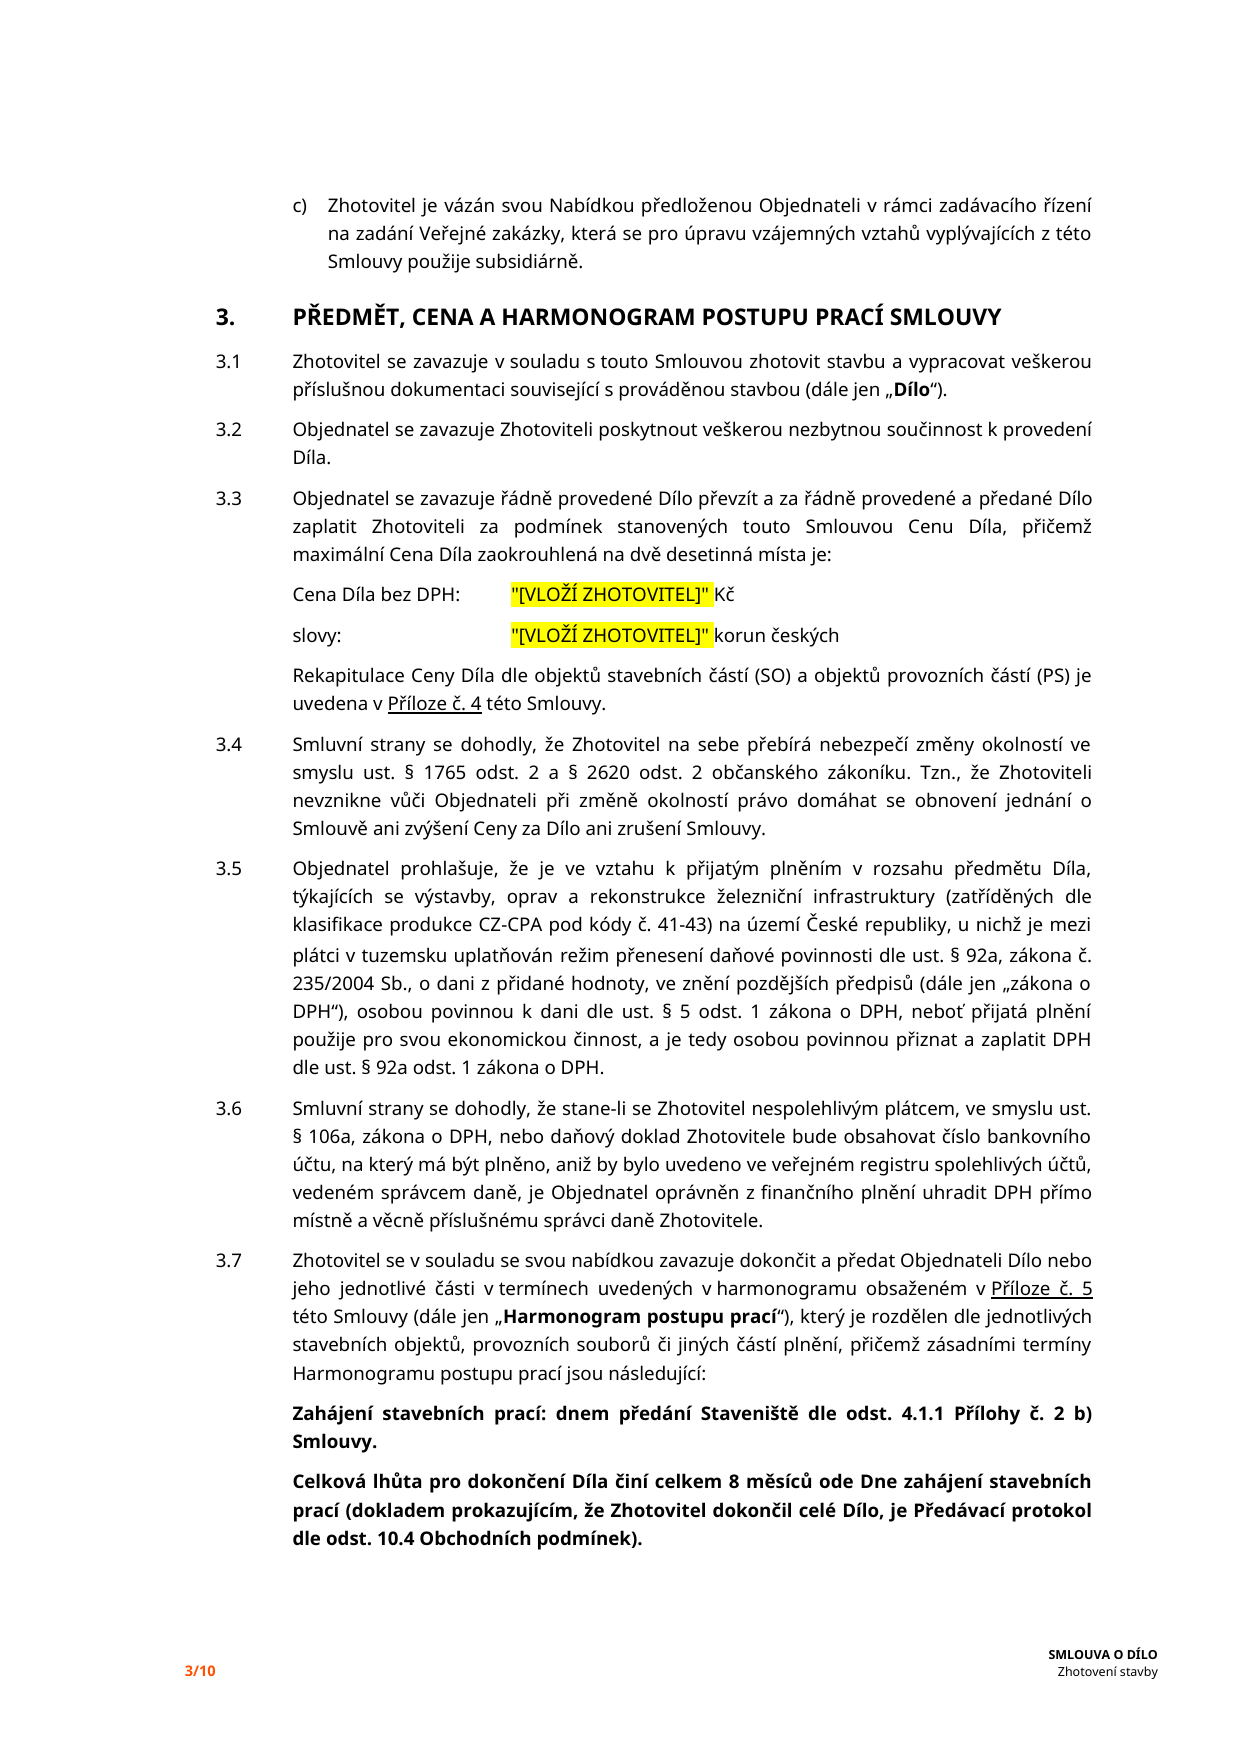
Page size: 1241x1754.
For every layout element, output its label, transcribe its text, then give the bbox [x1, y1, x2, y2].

text Cena Díla bez DPH: Kč [714, 582, 1093, 607]
text Cena Díla bez DPH: Kč [292, 582, 511, 607]
text Objednatel prohlašuje, že je ve vztahu k přijatým plněním v rozsahu předmětu Díla, týkajících se výstavby, oprav a rekonstrukce železniční infrastruktury (zatříděných dle klasifikace produkce CZ-CPA pod kódy č. 41-43) na území České republiky, u nichž je mezi plátci v tuzemsku uplatňován režim přenesení daňové povinnosti dle ust. § 92a, zákona č. 235/2004 Sb., o dani z přidané hodnoty, ve znění pozdějších předpisů (dále jen „zákona o DPH“), osobou povinnou k dani dle ust. § 5 odst. 1 zákona o DPH, neboť přijatá plnění použije pro svou ekonomickou činnost, a je tedy osobou povinnou přiznat a zaplatit DPH dle ust. § 92a odst. 1 zákona o DPH. [216, 856, 1093, 1080]
text Objednatel se zavazuje Zhotoviteli poskytnout veškerou nezbytnou součinnost k provedení Díla. [216, 416, 1093, 470]
text Zhotovitel se zavazuje v souladu s touto Smlouvou zhotovit stavbu a vypracovat veškerou příslušnou dokumentaci související s prováděnou stavbou (dále jen „Dílo“). [216, 348, 1093, 401]
text Objednatel se zavazuje řádně provedené Dílo převzít a za řádně provedené a předané Dílo zaplatit Zhotoviteli za podmínek stanovených touto Smlouvou Cenu Díla, přičemž maximální Cena Díla zaokrouhlená na dvě desetinná místa je: [216, 485, 1093, 567]
text Zhotovitel se v souladu se svou nabídkou zavazuje dokončit a předat Objednateli Dílo nebo jeho jednotlivé části v termínech uvedených v harmonogramu obsaženém v Příloze č. 5 této Smlouvy (dále jen „Harmonogram postupu prací“), který je rozdělen dle jednotlivých stavebních objektů, provozních souborů či jiných částí plnění, přičemž zásadními termíny Harmonogramu postupu prací jsou následující: [216, 1248, 1093, 1385]
text Celková lhůta pro dokončení Díla činí celkem 8 měsíců ode Dne zahájení stavebních prací (dokladem prokazujícím, že Zhotovitel dokončil celé Dílo, je Předávací protokol dle odst. 10.4 Obchodních podmínek). [292, 1469, 1093, 1550]
text PŘEDMĚT, CENA A HARMONOGRAM POSTUPU PRACÍ SMLOUVY [216, 301, 1093, 332]
text Smluvní strany se dohodly, že Zhotovitel na sebe přebírá nebezpečí změny okolností ve smyslu ust. § 1765 odst. 2 a § 2620 odst. 2 občanského zákoníku. Tzn., že Zhotoviteli nevznikne vůči Objednateli při změně okolností právo domáhat se obnovení jednání o Smlouvě ani zvýšení Ceny za Dílo ani zrušení Smlouvy. [216, 731, 1093, 841]
text Smluvní strany se dohodly, že stane-li se Zhotovitel nespolehlivým plátcem, ve smyslu ust. § 106a, zákona o DPH, nebo daňový doklad Zhotovitele bude obsahovat číslo bankovního účtu, na který má být plněno, aniž by bylo uvedeno ve veřejném registru spolehlivých účtů, vedeném správcem daně, je Objednatel oprávněn z finančního plnění uhradit DPH přímo místně a věcně příslušnému správci daně Zhotovitele. [216, 1095, 1093, 1233]
text slovy: korun českých [292, 622, 511, 648]
text slovy: korun českých [714, 622, 1093, 648]
text Zahájení stavebních prací: dnem předání Staveniště dle odst. 4.1.1 Přílohy č. 2 b) Smlouvy. [292, 1400, 1093, 1454]
text Rekapitulace Ceny Díla dle objektů stavebních částí (SO) a objektů provozních částí (PS) je uvedena v Příloze č. 4 této Smlouvy. [292, 663, 1093, 716]
text Zhotovitel je vázán svou Nabídkou předloženou Objednateli v rámci zadávacího řízení na zadání Veřejné zakázky, která se pro úpravu vzájemných vztahů vyplývajících z této Smlouvy použije subsidiárně. [292, 192, 1093, 273]
